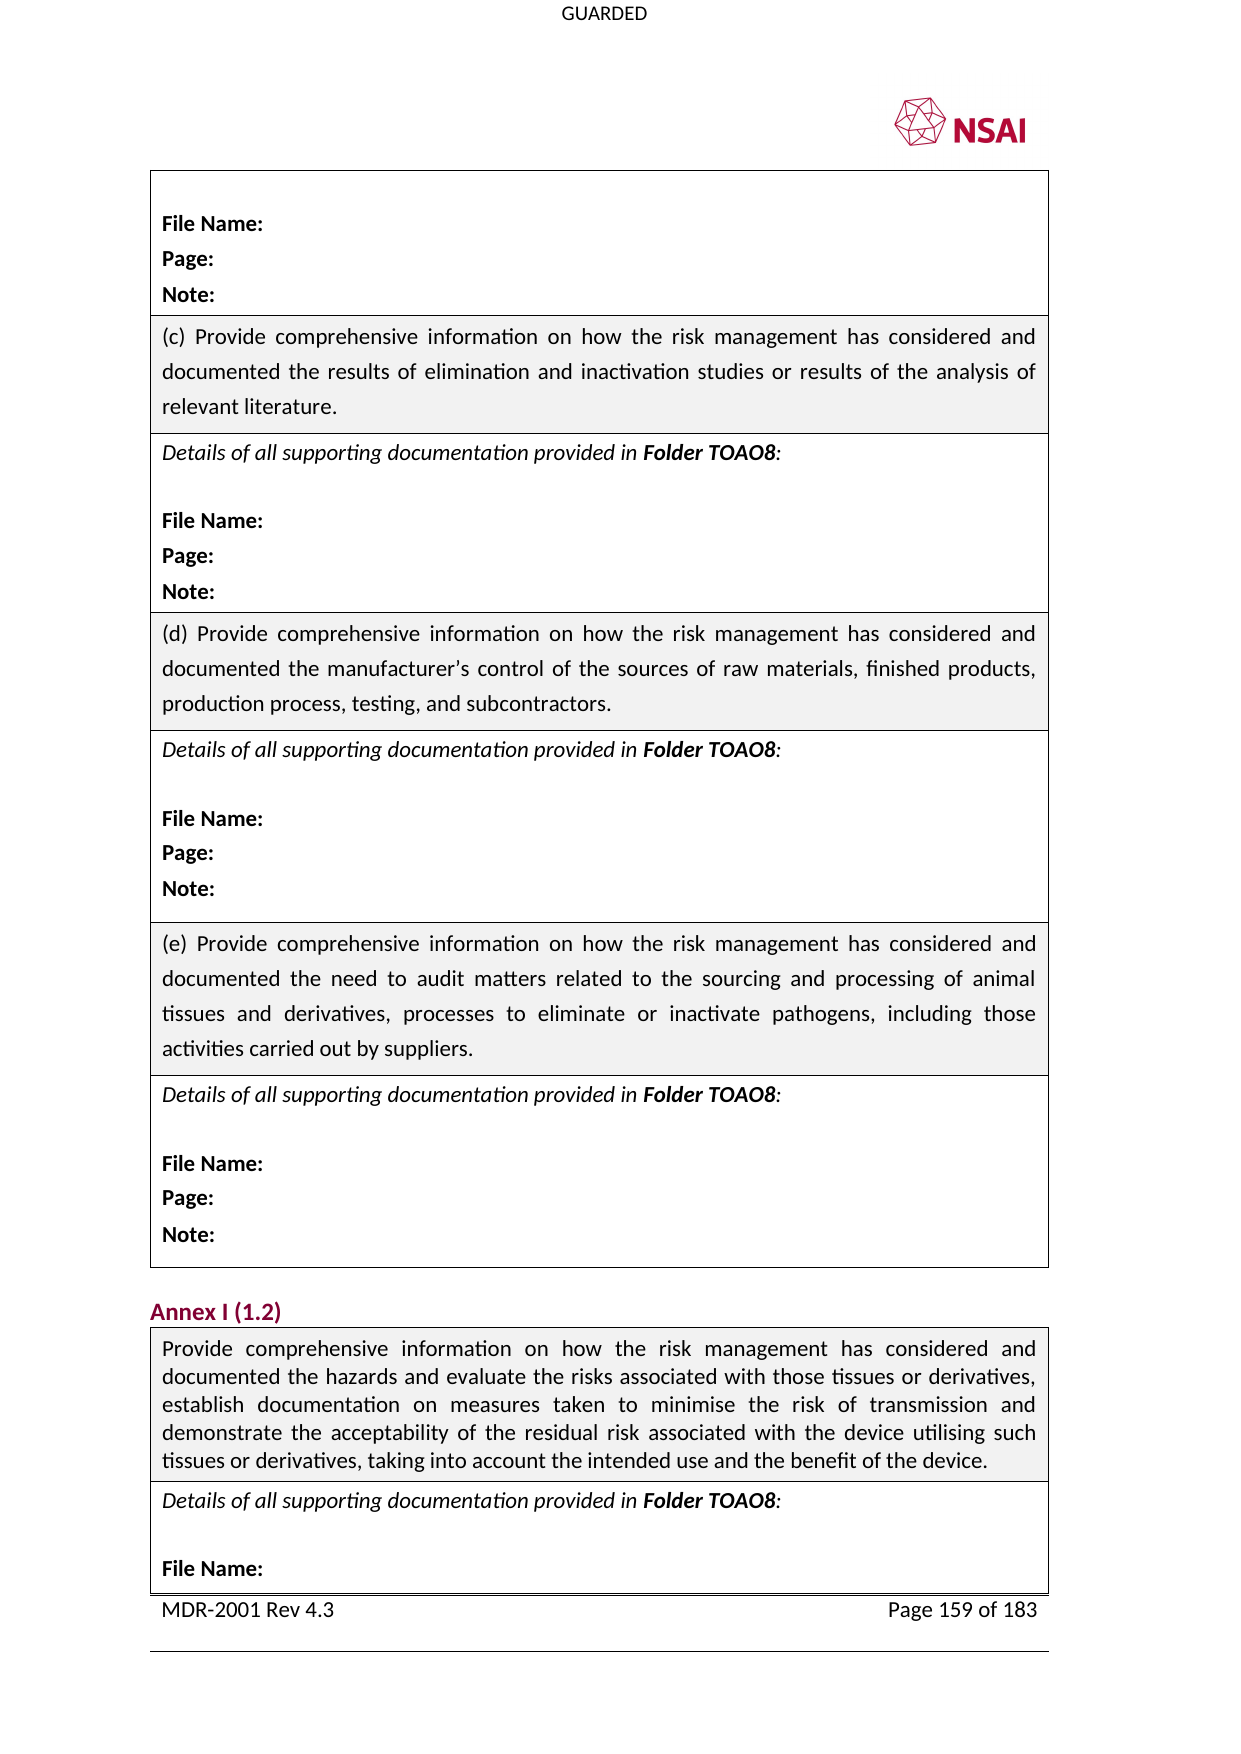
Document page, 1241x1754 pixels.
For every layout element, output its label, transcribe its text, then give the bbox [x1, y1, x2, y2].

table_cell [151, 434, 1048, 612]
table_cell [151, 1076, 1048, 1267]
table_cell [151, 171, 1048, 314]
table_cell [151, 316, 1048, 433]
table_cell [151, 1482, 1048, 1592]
text Annex I (1.2) [150, 1296, 1048, 1327]
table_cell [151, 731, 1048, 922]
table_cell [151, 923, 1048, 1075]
picture [870, 73, 1049, 170]
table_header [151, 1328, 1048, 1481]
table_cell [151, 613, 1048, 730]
